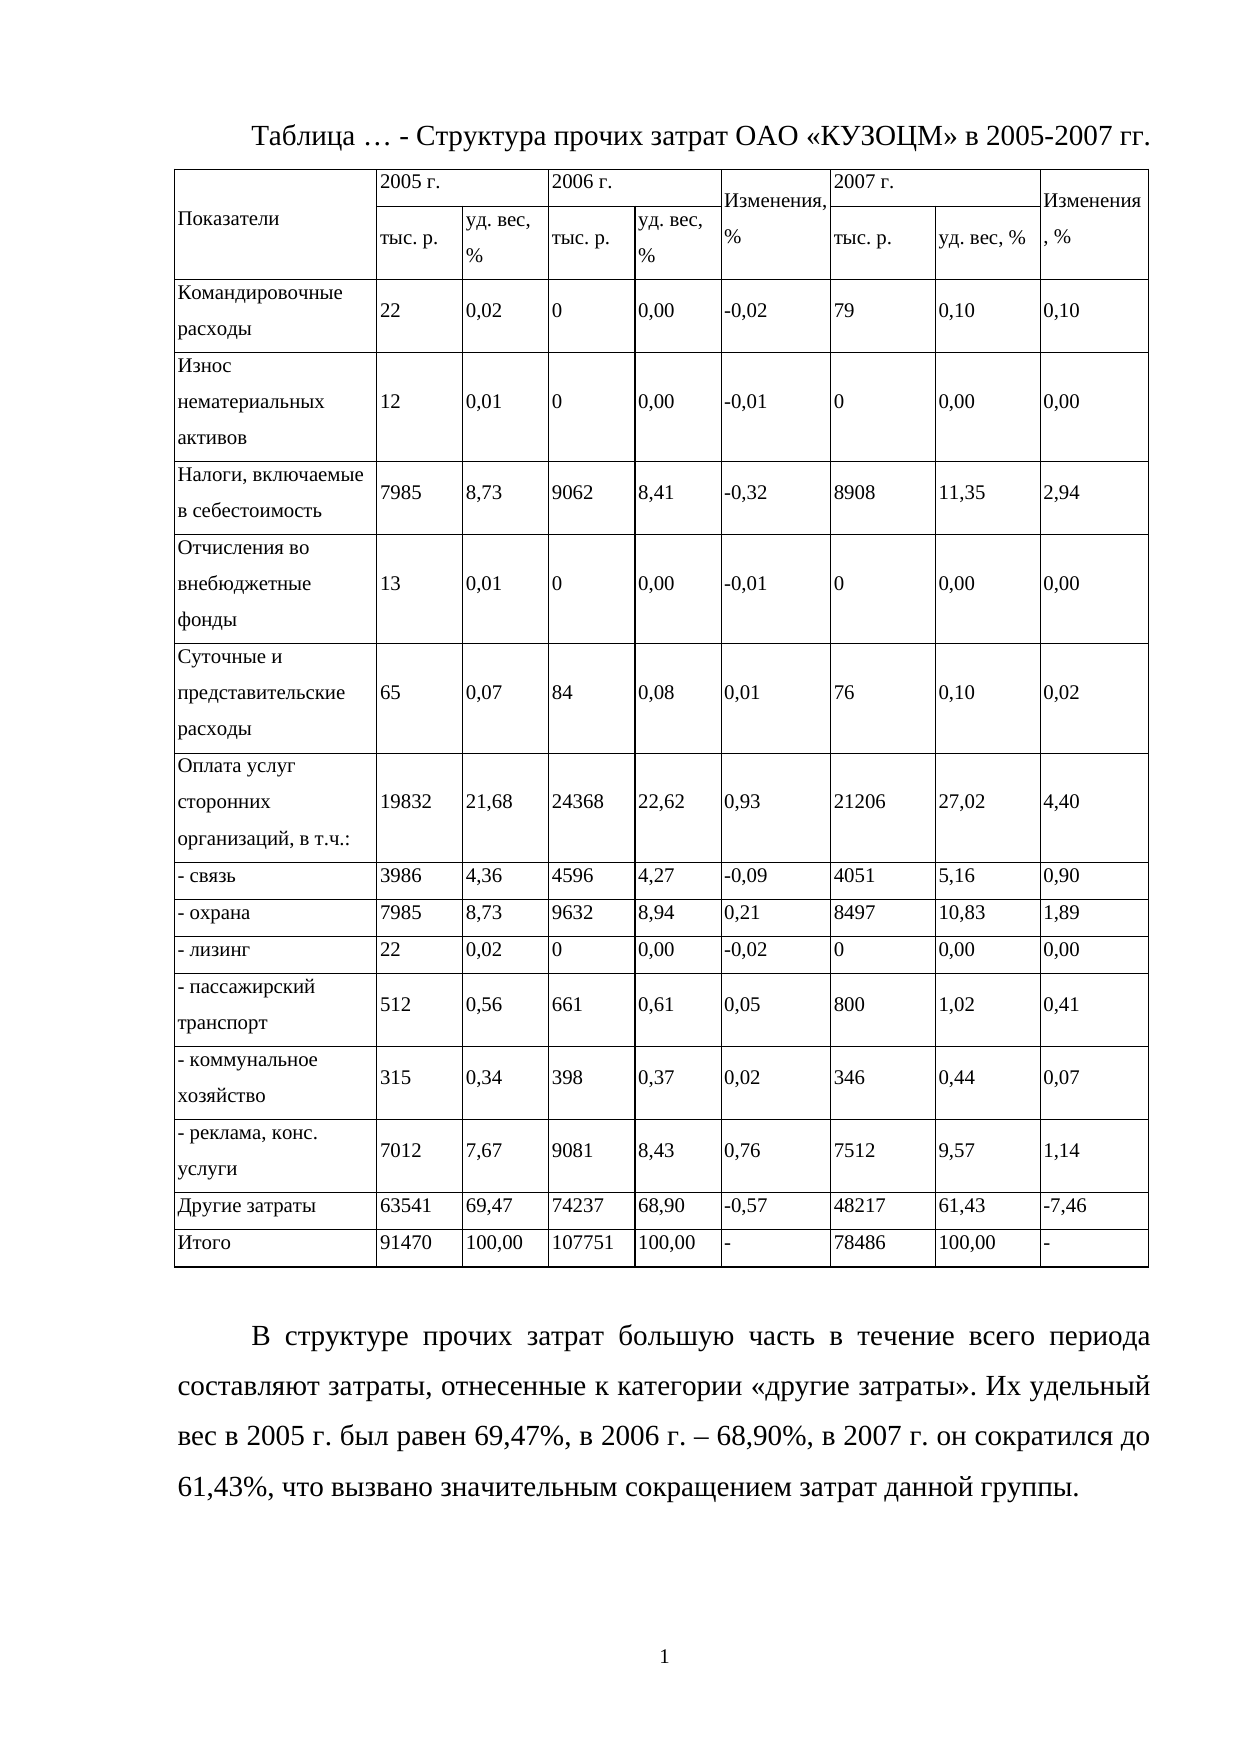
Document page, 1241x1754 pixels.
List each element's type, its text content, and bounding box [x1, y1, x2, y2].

table_cell 84 [549, 644, 634, 752]
table_cell 0,00 [636, 535, 721, 643]
text Таблица … - Структура прочих затрат ОАО «КУЗОЦМ» в 2005-2007 гг. [177, 118, 1152, 152]
table_cell 1,02 [936, 974, 1040, 1046]
table_cell 512 [377, 974, 462, 1046]
table_cell -0,32 [722, 462, 830, 534]
table_header Изменения, % [1041, 170, 1148, 279]
table_cell Итого [175, 1230, 376, 1266]
table_cell 0,00 [636, 937, 721, 973]
table_cell 12 [377, 353, 462, 461]
table_cell -0,09 [722, 863, 830, 899]
table_cell 48217 [831, 1193, 935, 1229]
table_header . [831, 170, 1040, 206]
table_cell -0,01 [722, 353, 830, 461]
table_cell Суточные и представительские расходы [175, 644, 376, 752]
table_cell 8,41 [636, 462, 721, 534]
table_cell 78486 [831, 1230, 935, 1266]
table_cell 4051 [831, 863, 935, 899]
table_cell 4,27 [636, 863, 721, 899]
table_cell 65 [377, 644, 462, 752]
table_cell 7,67 [463, 1120, 548, 1192]
table_cell 61,43 [936, 1193, 1040, 1229]
table_cell 76 [831, 644, 935, 752]
table_cell - реклама, конс. услуги [175, 1120, 376, 1192]
table_cell 11,35 [936, 462, 1040, 534]
table_cell 0,01 [722, 644, 830, 752]
table_cell 24368 [549, 754, 634, 862]
table_cell 74237 [549, 1193, 634, 1229]
table_cell тыс. р. [377, 207, 462, 279]
table_header . [377, 170, 548, 206]
table_cell 0,10 [936, 644, 1040, 752]
table_cell 0 [549, 353, 634, 461]
table_cell уд. вес, % [936, 207, 1040, 279]
table_cell 0,21 [722, 900, 830, 936]
table_cell 27,02 [936, 754, 1040, 862]
table_cell 0 [831, 937, 935, 973]
table_cell 0,00 [636, 280, 721, 352]
table_cell 800 [831, 974, 935, 1046]
table_cell 100,00 [636, 1230, 721, 1266]
table_cell 0,61 [636, 974, 721, 1046]
table_cell 0 [831, 353, 935, 461]
table_cell 107751 [549, 1230, 634, 1266]
table_cell 0,00 [936, 937, 1040, 973]
table_cell -0,57 [722, 1193, 830, 1229]
table_cell Командировочные расходы [175, 280, 376, 352]
table_cell - пассажирский транспорт [175, 974, 376, 1046]
table_cell 91470 [377, 1230, 462, 1266]
table_cell -7,46 [1041, 1193, 1148, 1229]
table_cell 0,07 [463, 644, 548, 752]
table_cell 0,10 [1041, 280, 1148, 352]
table_cell 4,40 [1041, 754, 1148, 862]
table_cell 661 [549, 974, 634, 1046]
table_cell 9,57 [936, 1120, 1040, 1192]
table_cell 0 [549, 280, 634, 352]
table_cell 0,00 [636, 353, 721, 461]
table_cell 0,00 [1041, 353, 1148, 461]
table_cell 8497 [831, 900, 935, 936]
table_cell 8,73 [463, 462, 548, 534]
table_cell 22 [377, 280, 462, 352]
table_cell 4596 [549, 863, 634, 899]
table_cell 5,16 [936, 863, 1040, 899]
table_cell 0,02 [1041, 644, 1148, 752]
table_cell - [722, 1230, 830, 1266]
table_header Показатели [175, 170, 376, 279]
table_cell 1,89 [1041, 900, 1148, 936]
table_cell 21,68 [463, 754, 548, 862]
table_cell 22,62 [636, 754, 721, 862]
table_cell 398 [549, 1047, 634, 1119]
table_cell 0,90 [1041, 863, 1148, 899]
table_cell - коммунальное хозяйство [175, 1047, 376, 1119]
table_cell 0 [549, 937, 634, 973]
table_cell 0,76 [722, 1120, 830, 1192]
table_cell -0,02 [722, 937, 830, 973]
table_cell 0,00 [936, 353, 1040, 461]
table_cell 0,41 [1041, 974, 1148, 1046]
table_cell 68,90 [636, 1193, 721, 1229]
table_cell 0,01 [463, 353, 548, 461]
table_cell 0,10 [936, 280, 1040, 352]
table_cell 10,83 [936, 900, 1040, 936]
table_cell 7985 [377, 900, 462, 936]
table_header . [549, 170, 721, 206]
table_cell 7012 [377, 1120, 462, 1192]
table_cell 3986 [377, 863, 462, 899]
table_header Изменения, % [722, 170, 830, 279]
table_cell 21206 [831, 754, 935, 862]
table_cell 8,94 [636, 900, 721, 936]
table_cell 346 [831, 1047, 935, 1119]
text В структуре прочих затрат большую часть в течение всего периода составляют затраты, отнесенные к категории «другие затраты». Их удельный вес в . был равен 69,47%, в . – 68,90%, в . он сократился до 61,43%, что вызвано значительным сокращением затрат данной группы. [177, 1318, 1152, 1502]
table_cell - охрана [175, 900, 376, 936]
table_cell 9081 [549, 1120, 634, 1192]
table_cell 315 [377, 1047, 462, 1119]
table_cell 8908 [831, 462, 935, 534]
table_cell 0,02 [722, 1047, 830, 1119]
table_cell 0,02 [463, 937, 548, 973]
table_cell 0,93 [722, 754, 830, 862]
table_cell уд. вес, % [463, 207, 548, 279]
table_cell 1,14 [1041, 1120, 1148, 1192]
table_cell 0 [549, 535, 634, 643]
table_cell 100,00 [936, 1230, 1040, 1266]
table_cell 7985 [377, 462, 462, 534]
table_cell 4,36 [463, 863, 548, 899]
table_cell 0,07 [1041, 1047, 1148, 1119]
table_cell 0,34 [463, 1047, 548, 1119]
table_cell Другие затраты [175, 1193, 376, 1229]
table_cell 69,47 [463, 1193, 548, 1229]
table_cell 8,73 [463, 900, 548, 936]
table_cell 63541 [377, 1193, 462, 1229]
table_cell 0,00 [936, 535, 1040, 643]
table_cell - связь [175, 863, 376, 899]
table_cell уд. вес, % [636, 207, 721, 279]
table_cell 0 [831, 535, 935, 643]
table_cell Отчисления во внебюджетные фонды [175, 535, 376, 643]
table_cell -0,02 [722, 280, 830, 352]
table_cell Износ нематериальных активов [175, 353, 376, 461]
table_cell 0,02 [463, 280, 548, 352]
table_cell 8,43 [636, 1120, 721, 1192]
table_cell тыс. р. [549, 207, 634, 279]
table_cell - лизинг [175, 937, 376, 973]
table_cell 13 [377, 535, 462, 643]
table_cell Налоги, включаемые в себестоимость [175, 462, 376, 534]
table_cell 100,00 [463, 1230, 548, 1266]
table_cell 9062 [549, 462, 634, 534]
table_cell 0,37 [636, 1047, 721, 1119]
table_cell 22 [377, 937, 462, 973]
table_cell 0,08 [636, 644, 721, 752]
table_cell - [1041, 1230, 1148, 1266]
table_cell 19832 [377, 754, 462, 862]
table_cell 0,01 [463, 535, 548, 643]
table_cell тыс. р. [831, 207, 935, 279]
table_cell 0,44 [936, 1047, 1040, 1119]
table_cell 7512 [831, 1120, 935, 1192]
table_cell 79 [831, 280, 935, 352]
table_cell 0,56 [463, 974, 548, 1046]
table_cell 0,05 [722, 974, 830, 1046]
table_cell 0,00 [1041, 937, 1148, 973]
table_cell 9632 [549, 900, 634, 936]
table_cell Оплата услуг сторонних организаций, в т.ч.: [175, 754, 376, 862]
table_cell 0,00 [1041, 535, 1148, 643]
table_cell 2,94 [1041, 462, 1148, 534]
table_cell -0,01 [722, 535, 830, 643]
